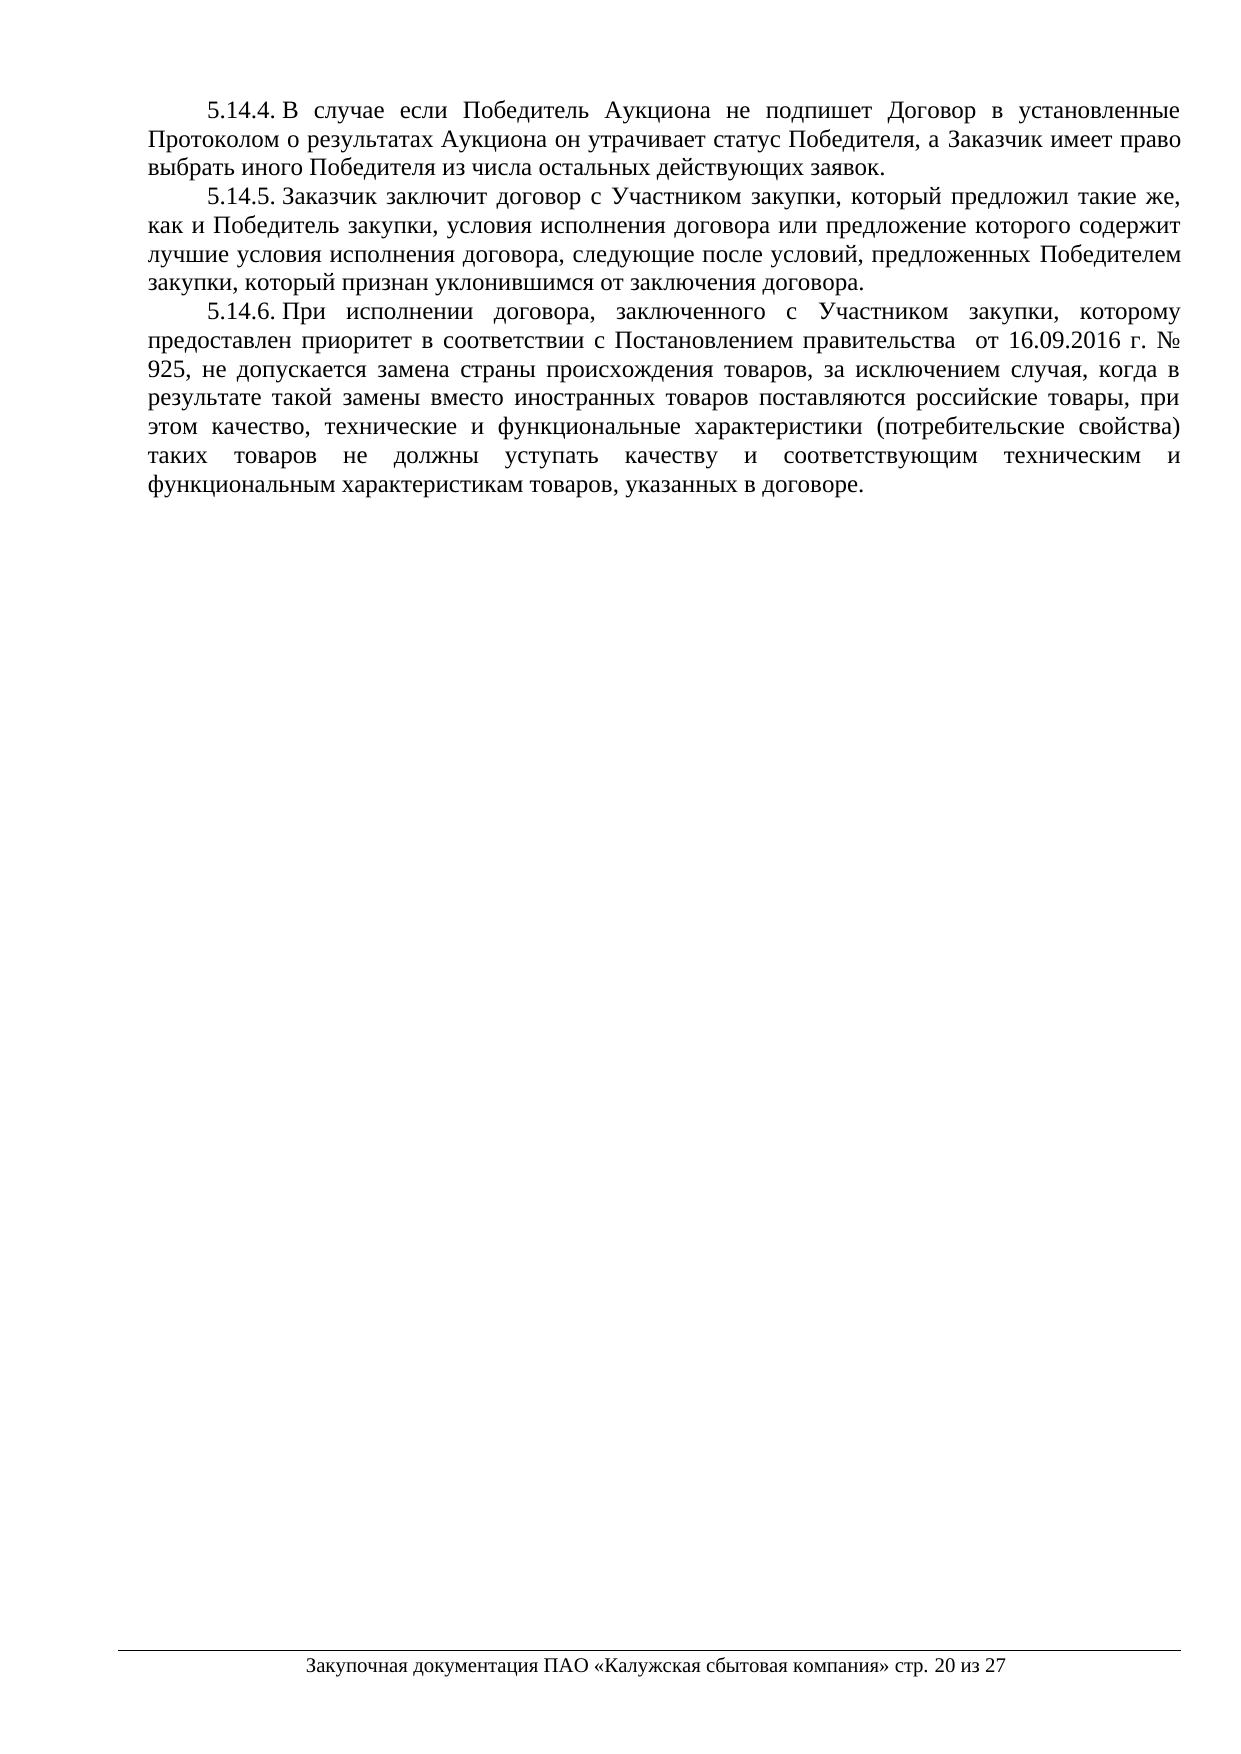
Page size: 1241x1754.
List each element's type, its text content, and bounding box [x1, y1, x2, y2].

list Заказчик заключит договор с Участником закупки, который предложил такие же, как и Победитель закупки, условия исполнения договора или предложение которого содержит лучшие условия исполнения договора, следующие после условий, предложенных Победителем закупки, который признан уклонившимся от заключения договора. [148, 181, 1181, 296]
list При исполнении договора, заключенного с Участником закупки, которому предоставлен приоритет в соответствии с Постановлением правительства от 16.09.2016 г. № 925, не допускается замена страны происхождения товаров, за исключением случая, когда в результате такой замены вместо иностранных товаров поставляются российские товары, при этом качество, технические и функциональные характеристики (потребительские свойства) таких товаров не должны уступать качеству и соответствующим техническим и функциональным характеристикам товаров, указанных в договоре. [148, 296, 1181, 497]
list В случае если Победитель Аукциона не подпишет Договор в установленные Протоколом о результатах Аукциона он утрачивает статус Победителя, а Заказчик имеет право выбрать иного Победителя из числа остальных действующих заявок. [148, 95, 1181, 181]
